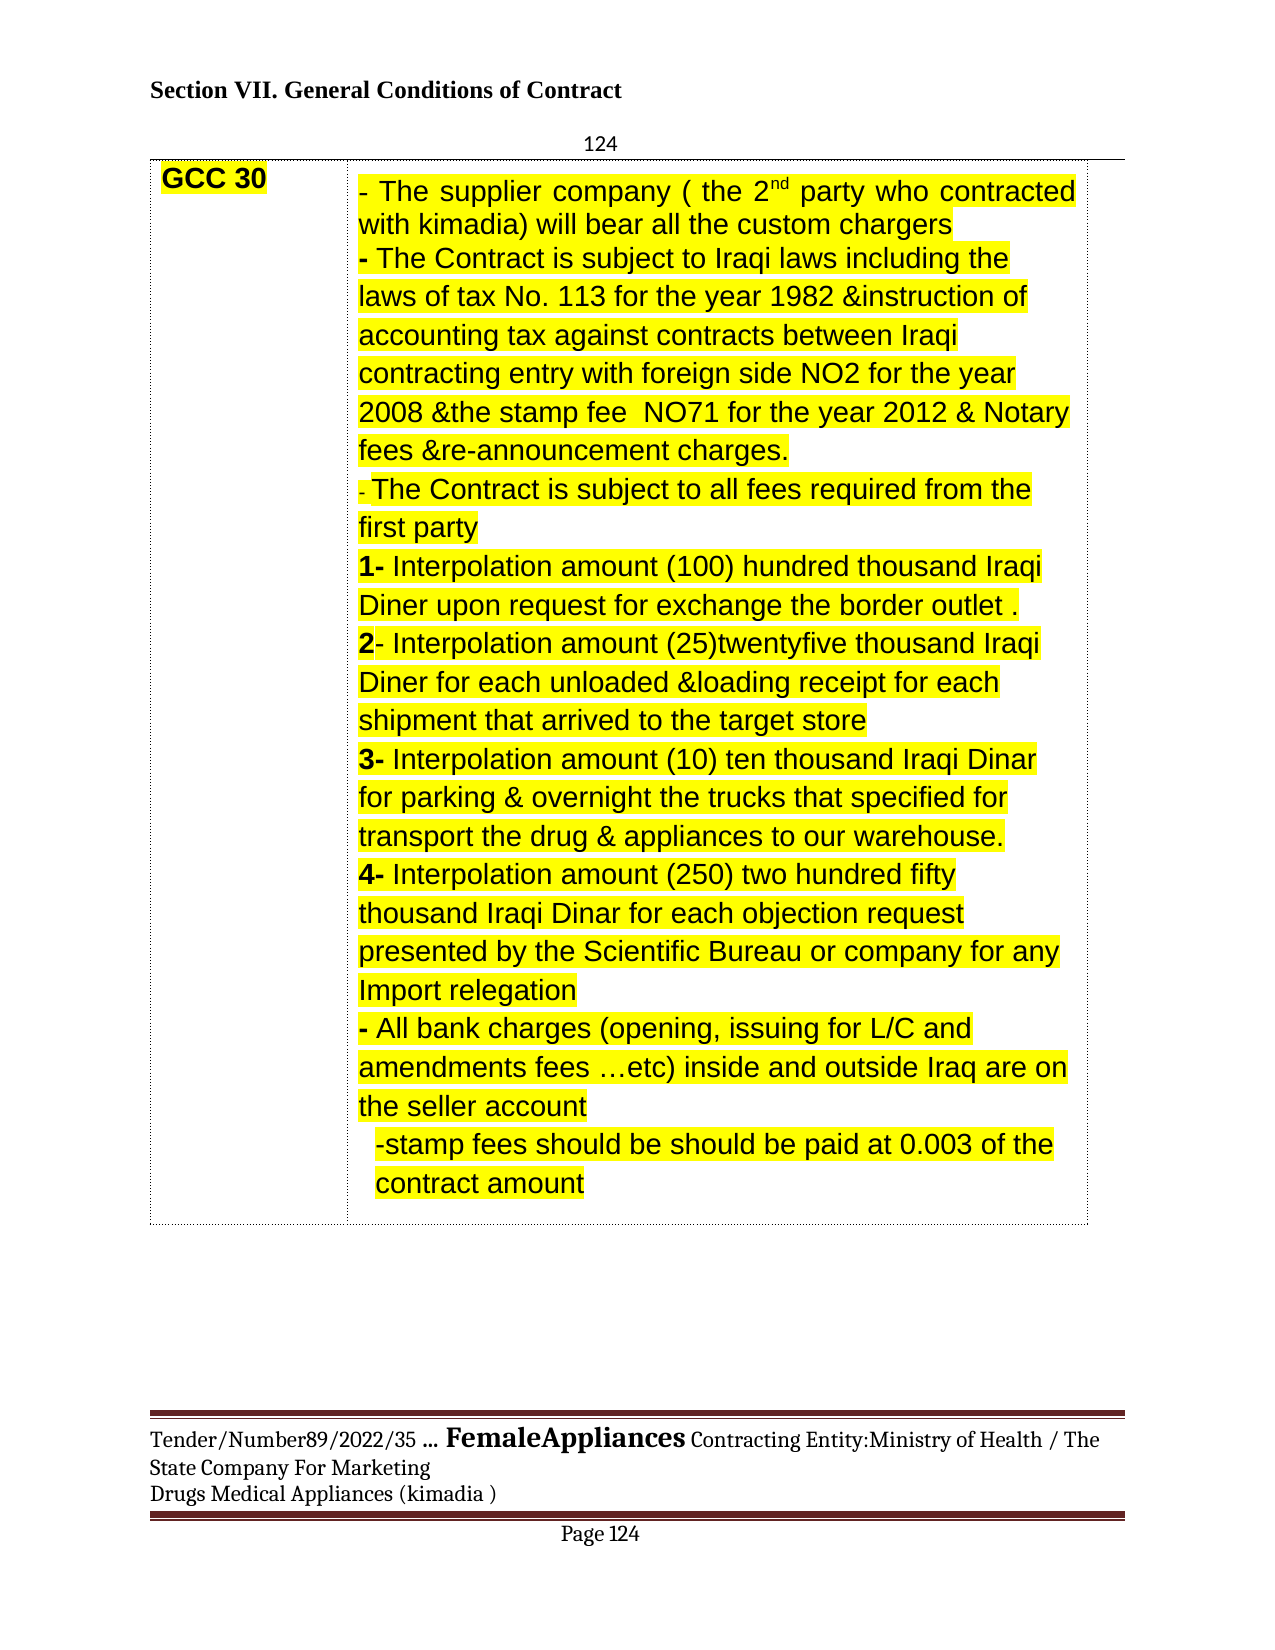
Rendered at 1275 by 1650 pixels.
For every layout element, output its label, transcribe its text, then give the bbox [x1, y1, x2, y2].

table_cell - The supplier company ( the 2nd party who contracted with kimadia) will bear all the custom chargers - The Contract is subject to Iraqi laws including the laws of tax No. 113 for the year 1982 &instruction of accounting tax against contracts between Iraqi contracting entry with foreign side NO2 for the year 2008 &the stamp fee NO71 for the year 2012 & Notary fees &re-announcement charges. - The Contract is subject to all fees required from the first party 1- Interpolation amount (100) hundred thousand Iraqi Diner upon request for exchange the border outlet . 2- Interpolation amount (25)twentyfive thousand Iraqi Diner for each unloaded &loading receipt for each shipment that arrived to the target store 3- Interpolation amount (10) ten thousand Iraqi Dinar for parking & overnight the trucks that specified for transport the drug & appliances to our warehouse. 4- Interpolation amount (250) two hundred fifty thousand Iraqi Dinar for each objection request presented by the Scientific Bureau or company for any Import relegation - All bank charges (opening, issuing for L/C and amendments fees …etc) inside and outside Iraq are on the seller account -stamp fees should be should be paid at 0.003 of the contract amount [347, 160, 1088, 1224]
table_cell GCC 30 [150, 160, 347, 1224]
